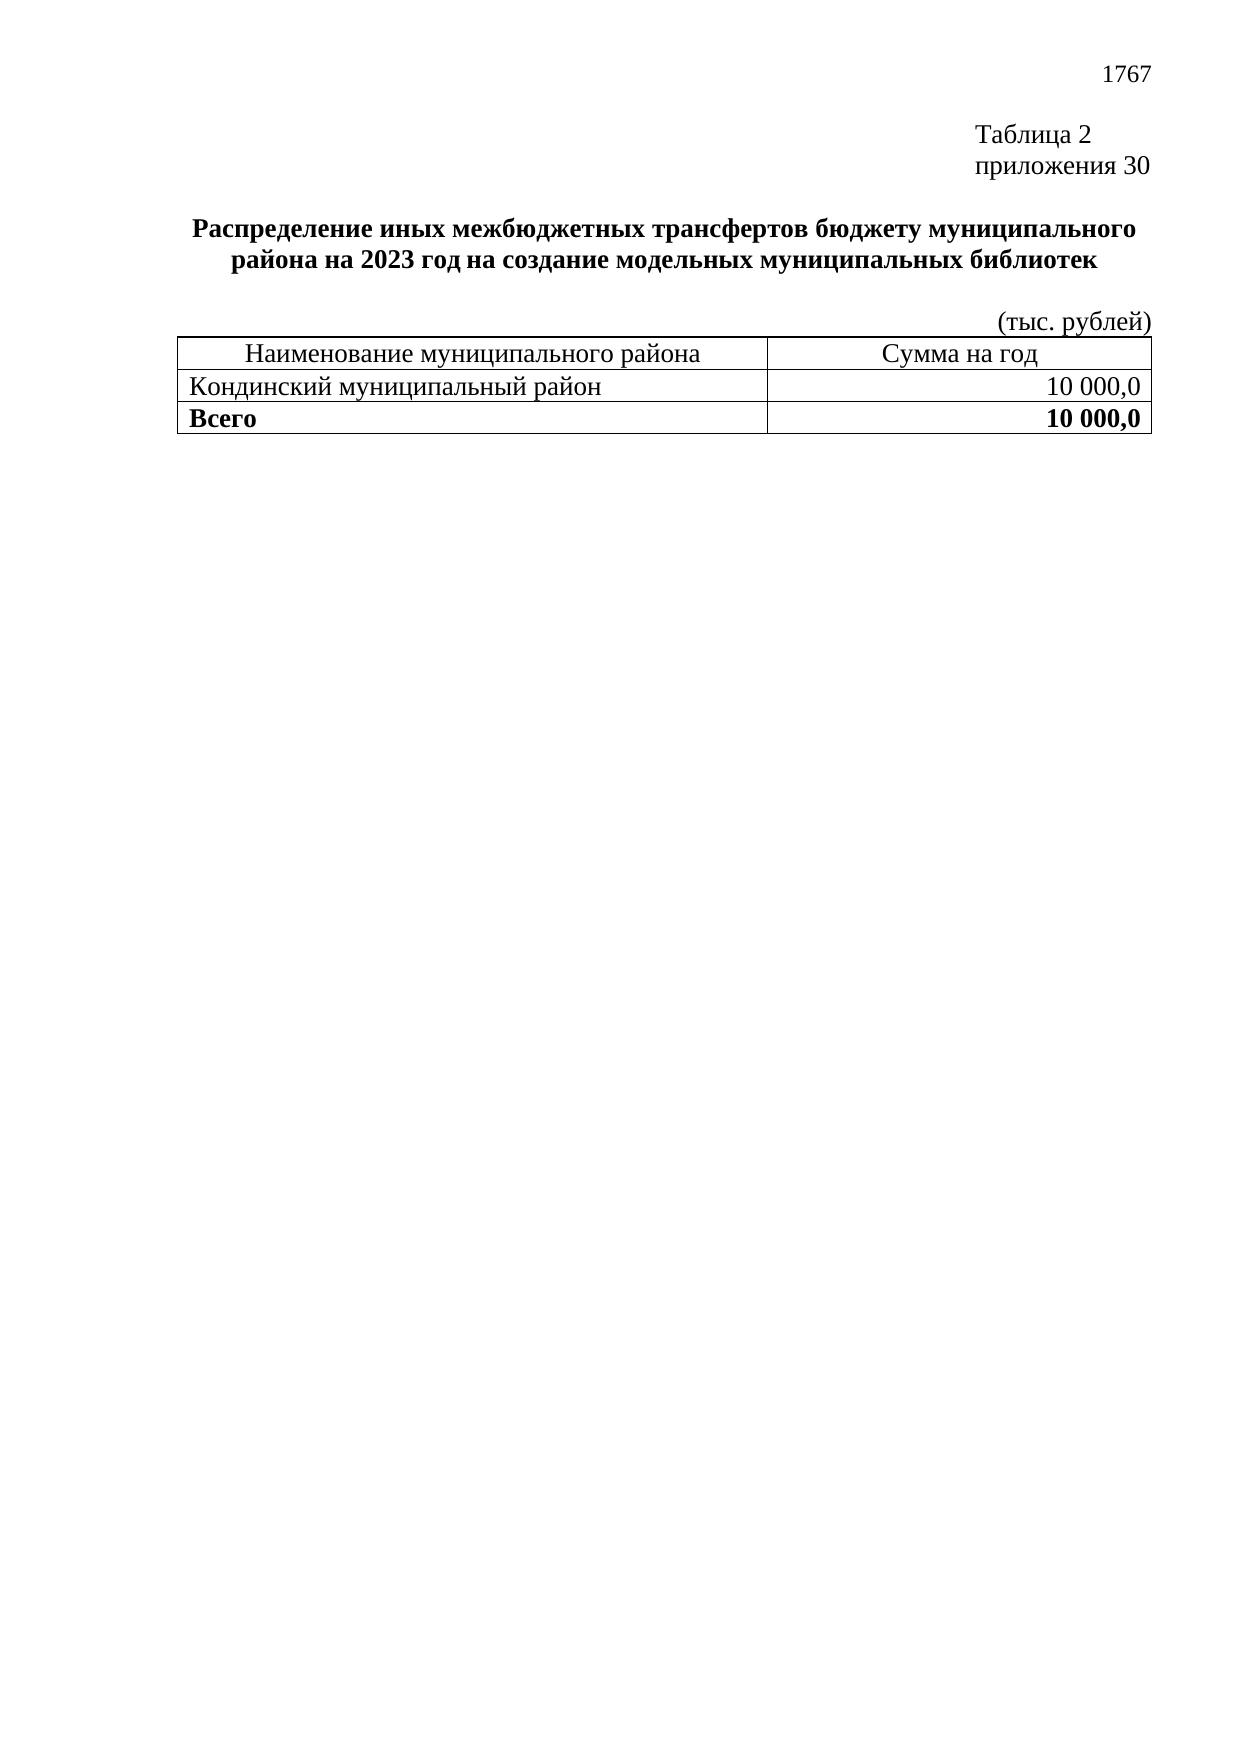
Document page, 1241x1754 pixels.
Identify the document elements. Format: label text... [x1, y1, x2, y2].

text Таблица 2 [975, 118, 1152, 149]
text Распределение иных межбюджетных трансфертов бюджету муниципального района на 2023 год на создание модельных муниципальных библиотек [177, 212, 1152, 274]
text приложения 30 [975, 149, 1152, 181]
table_cell 10 000,0 [768, 402, 1151, 433]
text (тыс. рублей) [177, 305, 1152, 336]
table_cell Всего [178, 402, 767, 433]
table_header Сумма на год [768, 338, 1151, 368]
table_cell 10 000,0 [768, 370, 1151, 401]
table_header Наименование муниципального района [178, 338, 767, 368]
table_cell Кондинский муниципальный район [178, 370, 767, 401]
